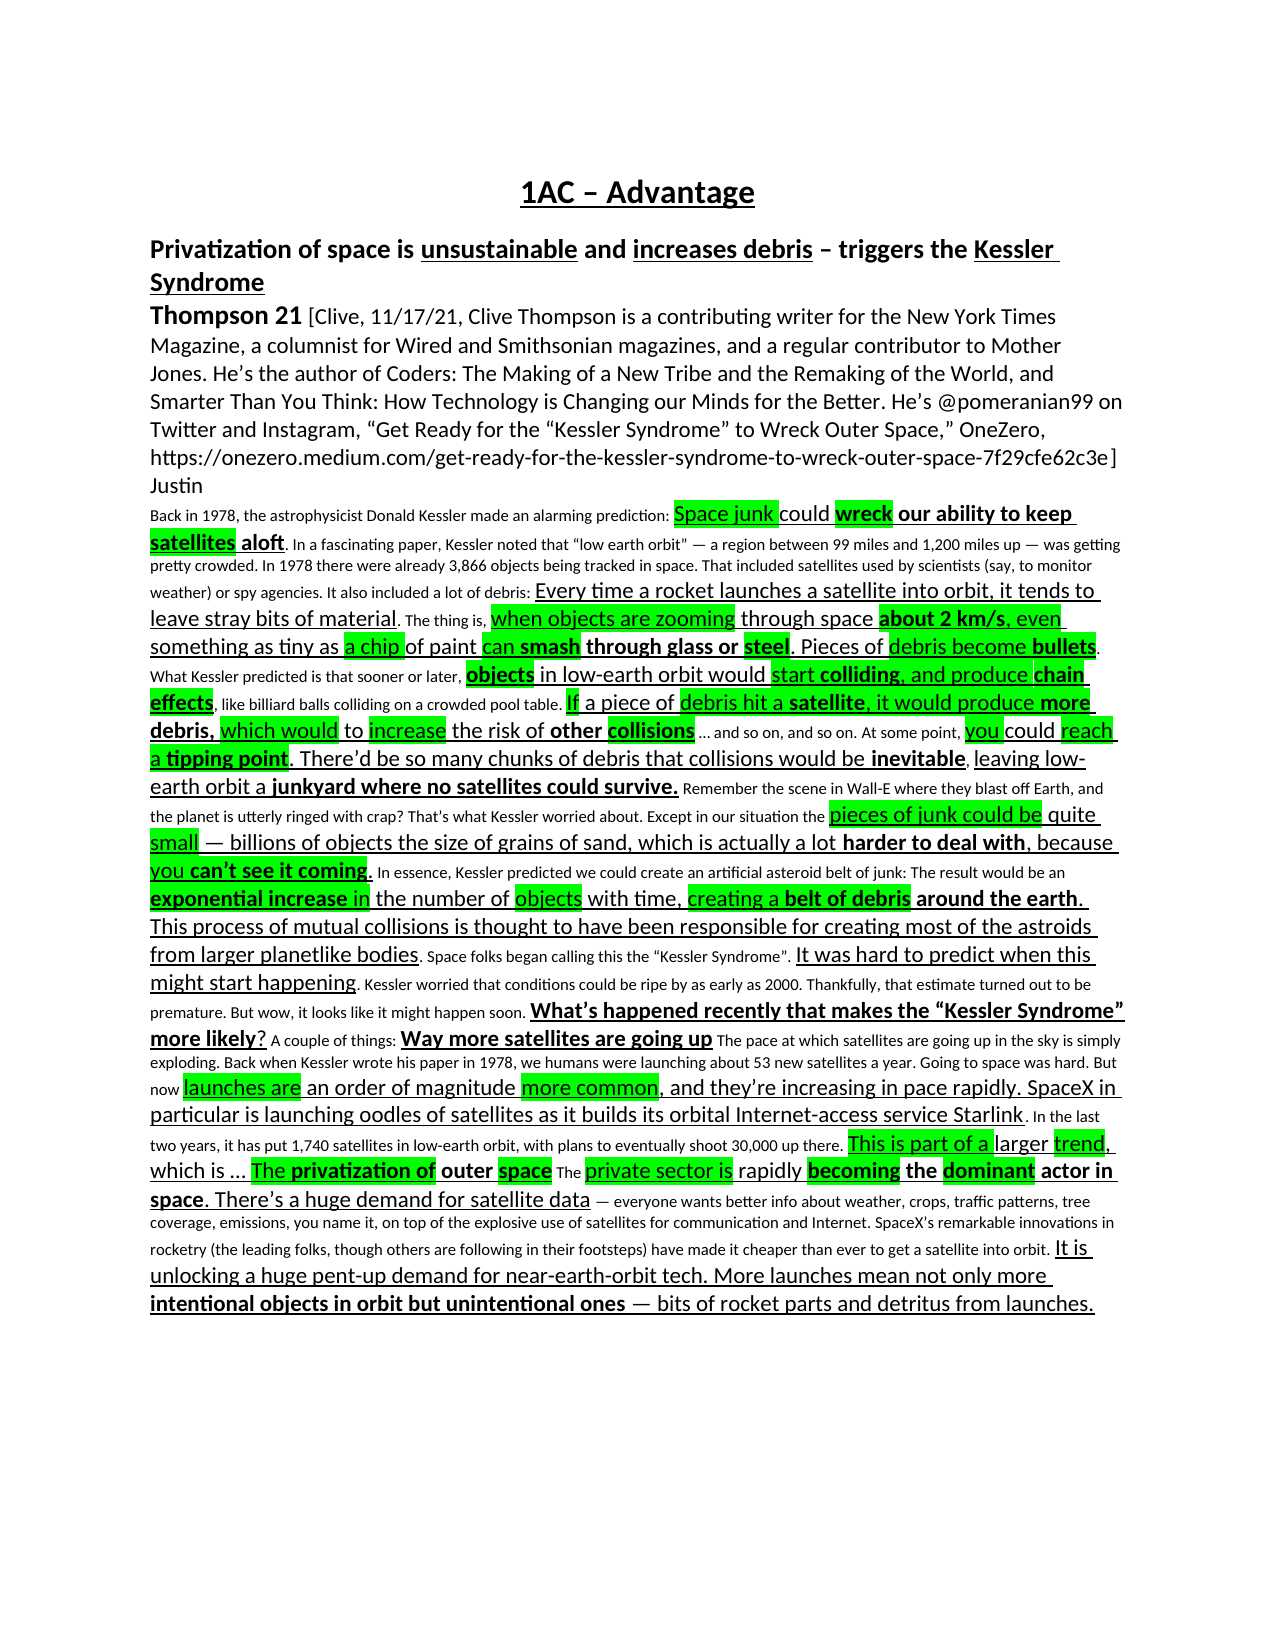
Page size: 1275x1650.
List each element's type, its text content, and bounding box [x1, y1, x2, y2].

subtitle 1AC – Advantage [150, 171, 1125, 212]
subtitle Privatization of space is unsustainable and increases debris – triggers the Kessler Syndrome [150, 232, 1125, 298]
text Back in 1978, the astrophysicist Donald Kessler made an alarming prediction: Space junk could wreck our ability to keep satellites aloft. In a fascinating paper, Kessler noted that “low earth orbit” — a region between 99 miles and 1,200 miles up — was getting pretty crowded. In 1978 there were already 3,866 objects being tracked in space. That included satellites used by scientists (say, to monitor weather) or spy agencies. It also included a lot of debris: Every time a rocket launches a satellite into orbit, it tends to leave stray bits of material. The thing is, when objects are zooming through space about 2 km/s, even something as tiny as a chip of paint can smash through glass or steel. Pieces of debris become bullets. What Kessler predicted is that sooner or later, objects in low-earth orbit would start colliding, and produce chain effects, like billiard balls colliding on a crowded pool table. If a piece of debris hit a satellite, it would produce more debris, which would to increase the risk of other collisions … and so on, and so on. At some point, you could reach a tipping point. There’d be so many chunks of debris that collisions would be inevitable, leaving low-earth orbit a junkyard where no satellites could survive. Remember the scene in Wall-E where they blast off Earth, and the planet is utterly ringed with crap? That’s what Kessler worried about. Except in our situation the pieces of junk could be quite small — billions of objects the size of grains of sand, which is actually a lot harder to deal with, because you can’t see it coming. In essence, Kessler predicted we could create an artificial asteroid belt of junk: The result would be an exponential increase in the number of objects with time, creating a belt of debris around the earth. This process of mutual collisions is thought to have been responsible for creating most of the astroids from larger planetlike bodies. Space folks began calling this the “Kessler Syndrome”. It was hard to predict when this might start happening. Kessler worried that conditions could be ripe by as early as 2000. Thankfully, that estimate turned out to be premature. But wow, it looks like it might happen soon. What’s happened recently that makes the “Kessler Syndrome” more likely? A couple of things: Way more satellites are going up The pace at which satellites are going up in the sky is simply exploding. Back when Kessler wrote his paper in 1978, we humans were launching about 53 new satellites a year. Going to space was hard. But now launches are an order of magnitude more common, and they’re increasing in pace rapidly. SpaceX in particular is launching oodles of satellites as it builds its orbital Internet-access service Starlink. In the last two years, it has put 1,740 satellites in low-earth orbit, with plans to eventually shoot 30,000 up there. This is part of a larger trend, which is … The privatization of outer space The private sector is rapidly becoming the dominant actor in space. There’s a huge demand for satellite data — everyone wants better info about weather, crops, traffic patterns, tree coverage, emissions, you name it, on top of the explosive use of satellites for communication and Internet. SpaceX’s remarkable innovations in rocketry (the leading folks, though others are following in their footsteps) have made it cheaper than ever to get a satellite into orbit. It is unlocking a huge pent-up demand for near-earth-orbit tech. More launches mean not only more intentional objects in orbit but unintentional ones — bits of rocket parts and detritus from launches. [150, 499, 1125, 1317]
text Thompson 21 [Clive, 11/17/21, Clive Thompson is a contributing writer for the New York Times Magazine, a columnist for Wired and Smithsonian magazines, and a regular contributor to Mother Jones. He’s the author of Coders: The Making of a New Tribe and the Remaking of the World, and Smarter Than You Think: How Technology is Changing our Minds for the Better. He’s @pomeranian99 on Twitter and Instagram, “Get Ready for the “Kessler Syndrome” to Wreck Outer Space,” OneZero, https://onezero.medium.com/get-ready-for-the-kessler-syndrome-to-wreck-outer-space-7f29cfe62c3e] Justin [150, 298, 1125, 499]
